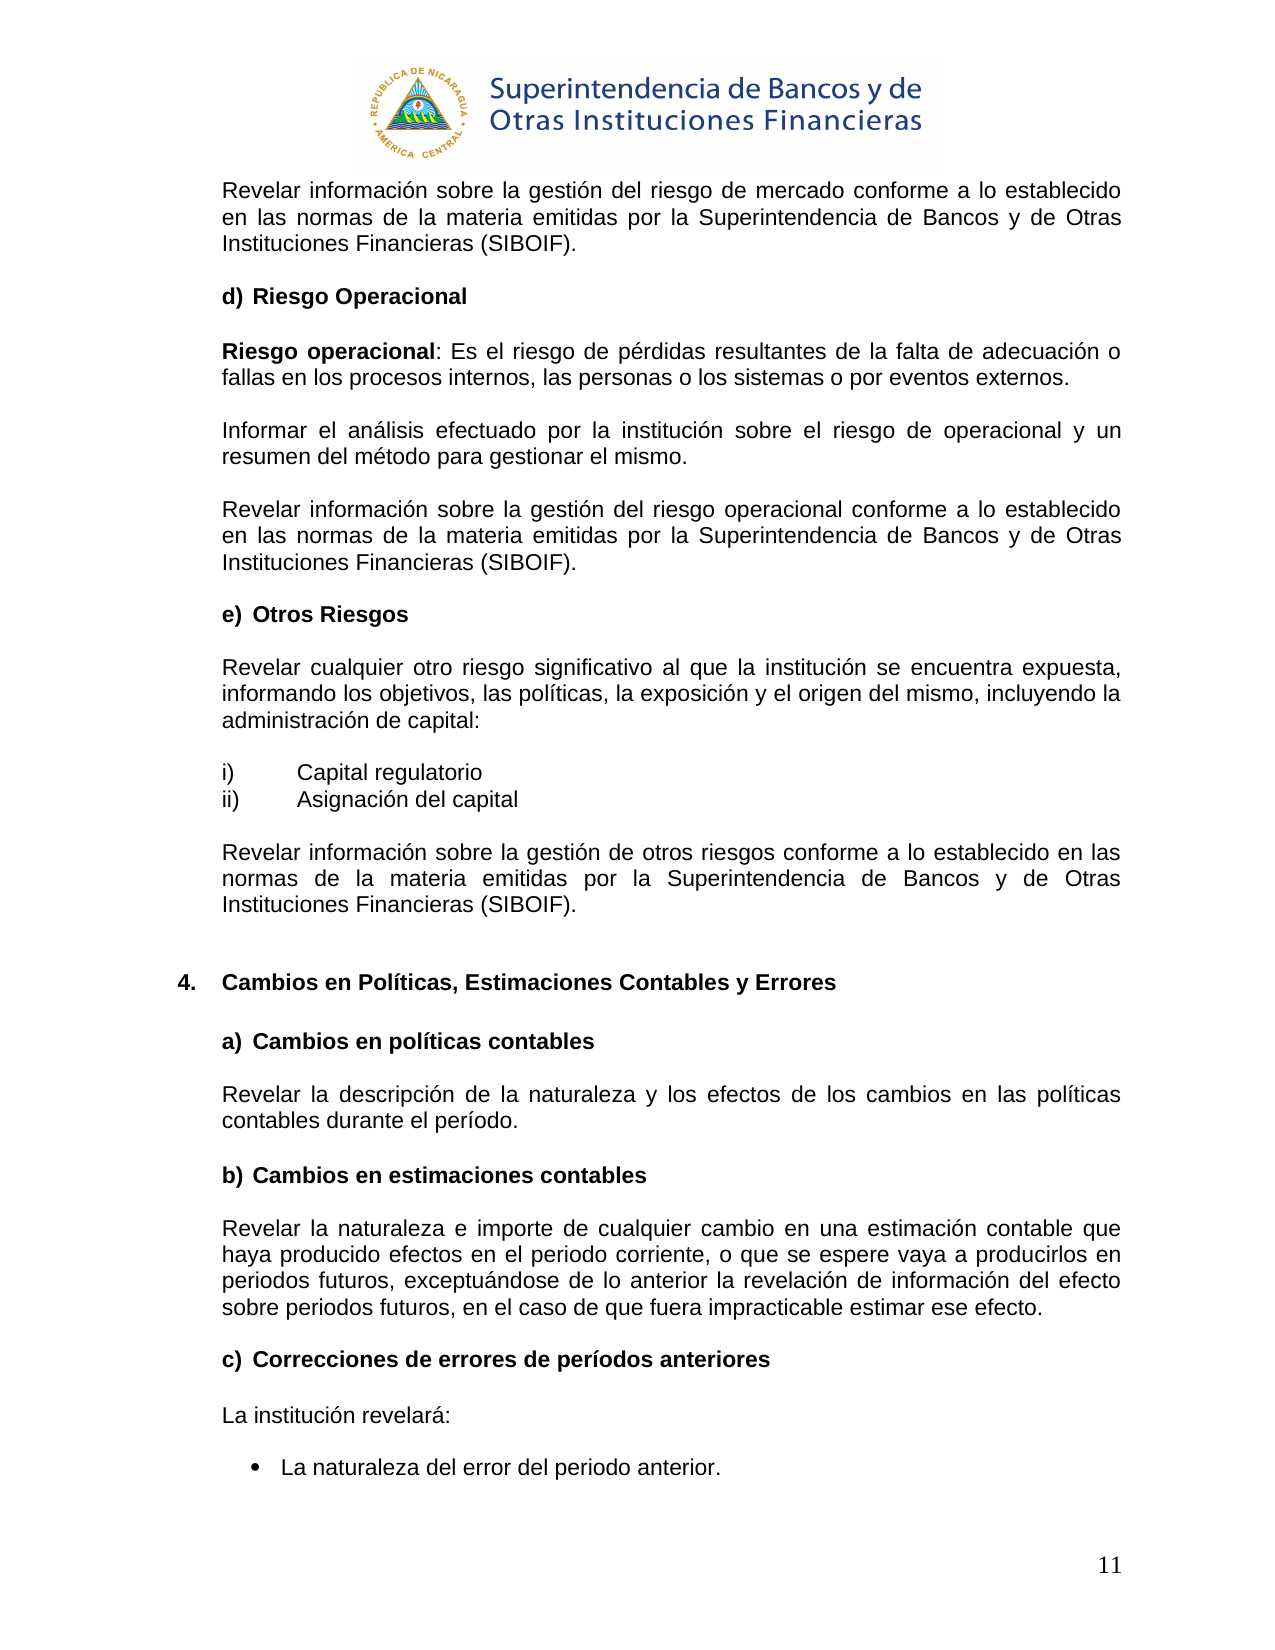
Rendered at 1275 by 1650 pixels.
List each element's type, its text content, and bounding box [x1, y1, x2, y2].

list Cambios en estimaciones contables [222, 1162, 1122, 1188]
text Revelar la naturaleza e importe de cualquier cambio en una estimación contable que haya producido efectos en el periodo corriente, o que se espere vaya a producirlos en periodos futuros, exceptuándose de lo anterior la revelación de información del efecto sobre periodos futuros, en el caso de que fuera impracticable estimar ese efecto. [222, 1215, 1122, 1320]
list Riesgo Operacional [222, 283, 1122, 309]
list La naturaleza del error del periodo anterior. [251, 1454, 1122, 1481]
list Correcciones de errores de períodos anteriores [222, 1346, 1122, 1373]
picture [357, 56, 942, 169]
text Revelar información sobre la gestión del riesgo de mercado conforme a lo establecido en las normas de la materia emitidas por la Superintendencia de Bancos y de Otras Instituciones Financieras (SIBOIF). [222, 177, 1122, 256]
text Riesgo operacional: Es el riesgo de pérdidas resultantes de la falta de adecuación o fallas en los procesos internos, las personas o los sistemas o por eventos externos. [222, 338, 1122, 390]
list Asignación del capital [222, 786, 1122, 812]
subtitle Cambios en Políticas, Estimaciones Contables y Errores [177, 969, 1122, 995]
text Revelar información sobre la gestión del riesgo operacional conforme a lo establecido en las normas de la materia emitidas por la Superintendencia de Bancos y de Otras Instituciones Financieras (SIBOIF). [222, 496, 1122, 575]
list Capital regulatorio [222, 759, 1122, 786]
text Revelar cualquier otro riesgo significativo al que la institución se encuentra expuesta, informando los objetivos, las políticas, la exposición y el origen del mismo, incluyendo la administración de capital: [222, 654, 1122, 733]
list Otros Riesgos [222, 601, 1122, 628]
text Revelar la descripción de la naturaleza y los efectos de los cambios en las políticas contables durante el período. [222, 1081, 1122, 1133]
text Revelar información sobre la gestión de otros riesgos conforme a lo establecido en las normas de la materia emitidas por la Superintendencia de Bancos y de Otras Instituciones Financieras (SIBOIF). [222, 838, 1122, 917]
text La institución revelará: [222, 1402, 1122, 1428]
text Informar el análisis efectuado por la institución sobre el riesgo de operacional y un resumen del método para gestionar el mismo. [222, 417, 1122, 469]
list Cambios en políticas contables [222, 1028, 1122, 1054]
